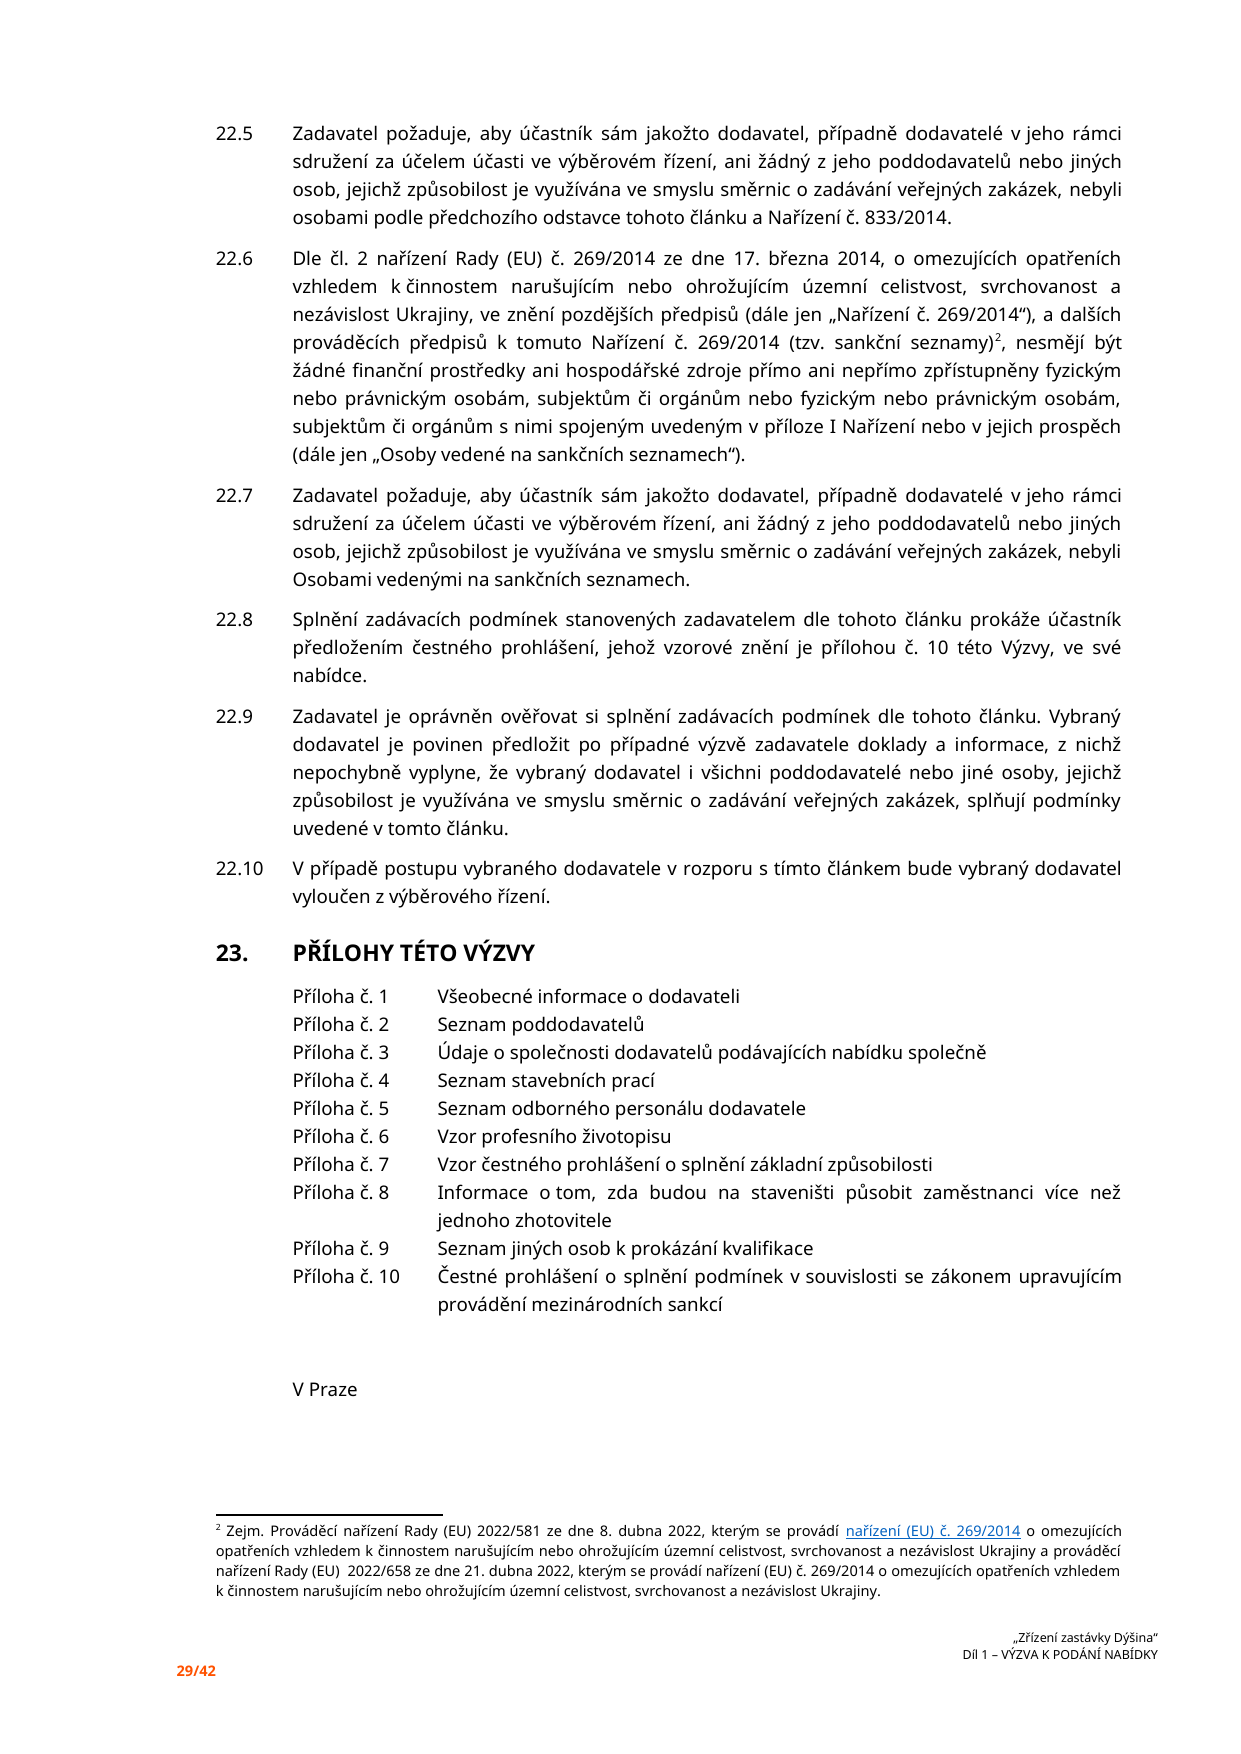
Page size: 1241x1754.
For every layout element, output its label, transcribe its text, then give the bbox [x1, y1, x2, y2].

text Splnění zadávacích podmínek stanovených zadavatelem dle tohoto článku prokáže účastník předložením čestného prohlášení, jehož vzorové znění je přílohou č. 10 této Výzvy, ve své nabídce. [216, 606, 1122, 688]
text Příloha č. 4 Seznam stavebních prací [292, 1068, 1122, 1093]
text Dle čl. 2 nařízení Rady (EU) č. 269/2014 ze dne 17. března 2014, o omezujících opatřeních vzhledem k činnostem narušujícím nebo ohrožujícím územní celistvost, svrchovanost a nezávislost Ukrajiny, ve znění pozdějších předpisů (dále jen „Nařízení č. 269/2014“), a dalších prováděcích předpisů k tomuto Nařízení č. 269/2014 (tzv. sankční seznamy), nesmějí být žádné finanční prostředky ani hospodářské zdroje přímo ani nepřímo zpřístupněny fyzickým nebo právnickým osobám, subjektům či orgánům nebo fyzickým nebo právnickým osobám, subjektům či orgánům s nimi spojeným uvedeným v příloze I Nařízení nebo v jejich prospěch (dále jen „Osoby vedené na sankčních seznamech“). [216, 245, 1122, 467]
text Příloha č. 8 Informace o tom, zda budou na staveništi působit zaměstnanci více než jednoho zhotovitele [292, 1180, 1122, 1233]
text Příloha č. 10 Čestné prohlášení o splnění podmínek v souvislosti se zákonem upravujícím provádění mezinárodních sankcí [292, 1264, 1122, 1317]
text Příloha č. 3 Údaje o společnosti dodavatelů podávajících nabídku společně [292, 1039, 1122, 1065]
text V Praze [292, 1376, 1122, 1401]
text Příloha č. 9 Seznam jiných osob k prokázání kvalifikace [292, 1236, 1122, 1261]
text Zadavatel požaduje, aby účastník sám jakožto dodavatel, případně dodavatelé v jeho rámci sdružení za účelem účasti ve výběrovém řízení, ani žádný z jeho poddodavatelů nebo jiných osob, jejichž způsobilost je využívána ve smyslu směrnic o zadávání veřejných zakázek, nebyli Osobami vedenými na sankčních seznamech. [216, 482, 1122, 591]
text Příloha č. 2 Seznam poddodavatelů [292, 1012, 1122, 1037]
text Příloha č. 1 Všeobecné informace o dodavateli [292, 983, 1122, 1009]
text Příloha č. 7 Vzor čestného prohlášení o splnění základní způsobilosti [292, 1152, 1122, 1177]
text Zadavatel požaduje, aby účastník sám jakožto dodavatel, případně dodavatelé v jeho rámci sdružení za účelem účasti ve výběrovém řízení, ani žádný z jeho poddodavatelů nebo jiných osob, jejichž způsobilost je využívána ve smyslu směrnic o zadávání veřejných zakázek, nebyli osobami podle předchozího odstavce tohoto článku a Nařízení č. 833/2014. [216, 121, 1122, 230]
text Příloha č. 5 Seznam odborného personálu dodavatele [292, 1096, 1122, 1121]
text V případě postupu vybraného dodavatele v rozporu s tímto článkem bude vybraný dodavatel vyloučen z výběrového řízení. [216, 856, 1122, 909]
text Příloha č. 6 Vzor profesního životopisu [292, 1124, 1122, 1149]
text Zadavatel je oprávněn ověřovat si splnění zadávacích podmínek dle tohoto článku. Vybraný dodavatel je povinen předložit po případné výzvě zadavatele doklady a informace, z nichž nepochybně vyplyne, že vybraný dodavatel i všichni poddodavatelé nebo jiné osoby, jejichž způsobilost je využívána ve smyslu směrnic o zadávání veřejných zakázek, splňují podmínky uvedené v tomto článku. [216, 703, 1122, 841]
text PŘÍLOHY TÉTO VÝZVY [216, 937, 1122, 968]
